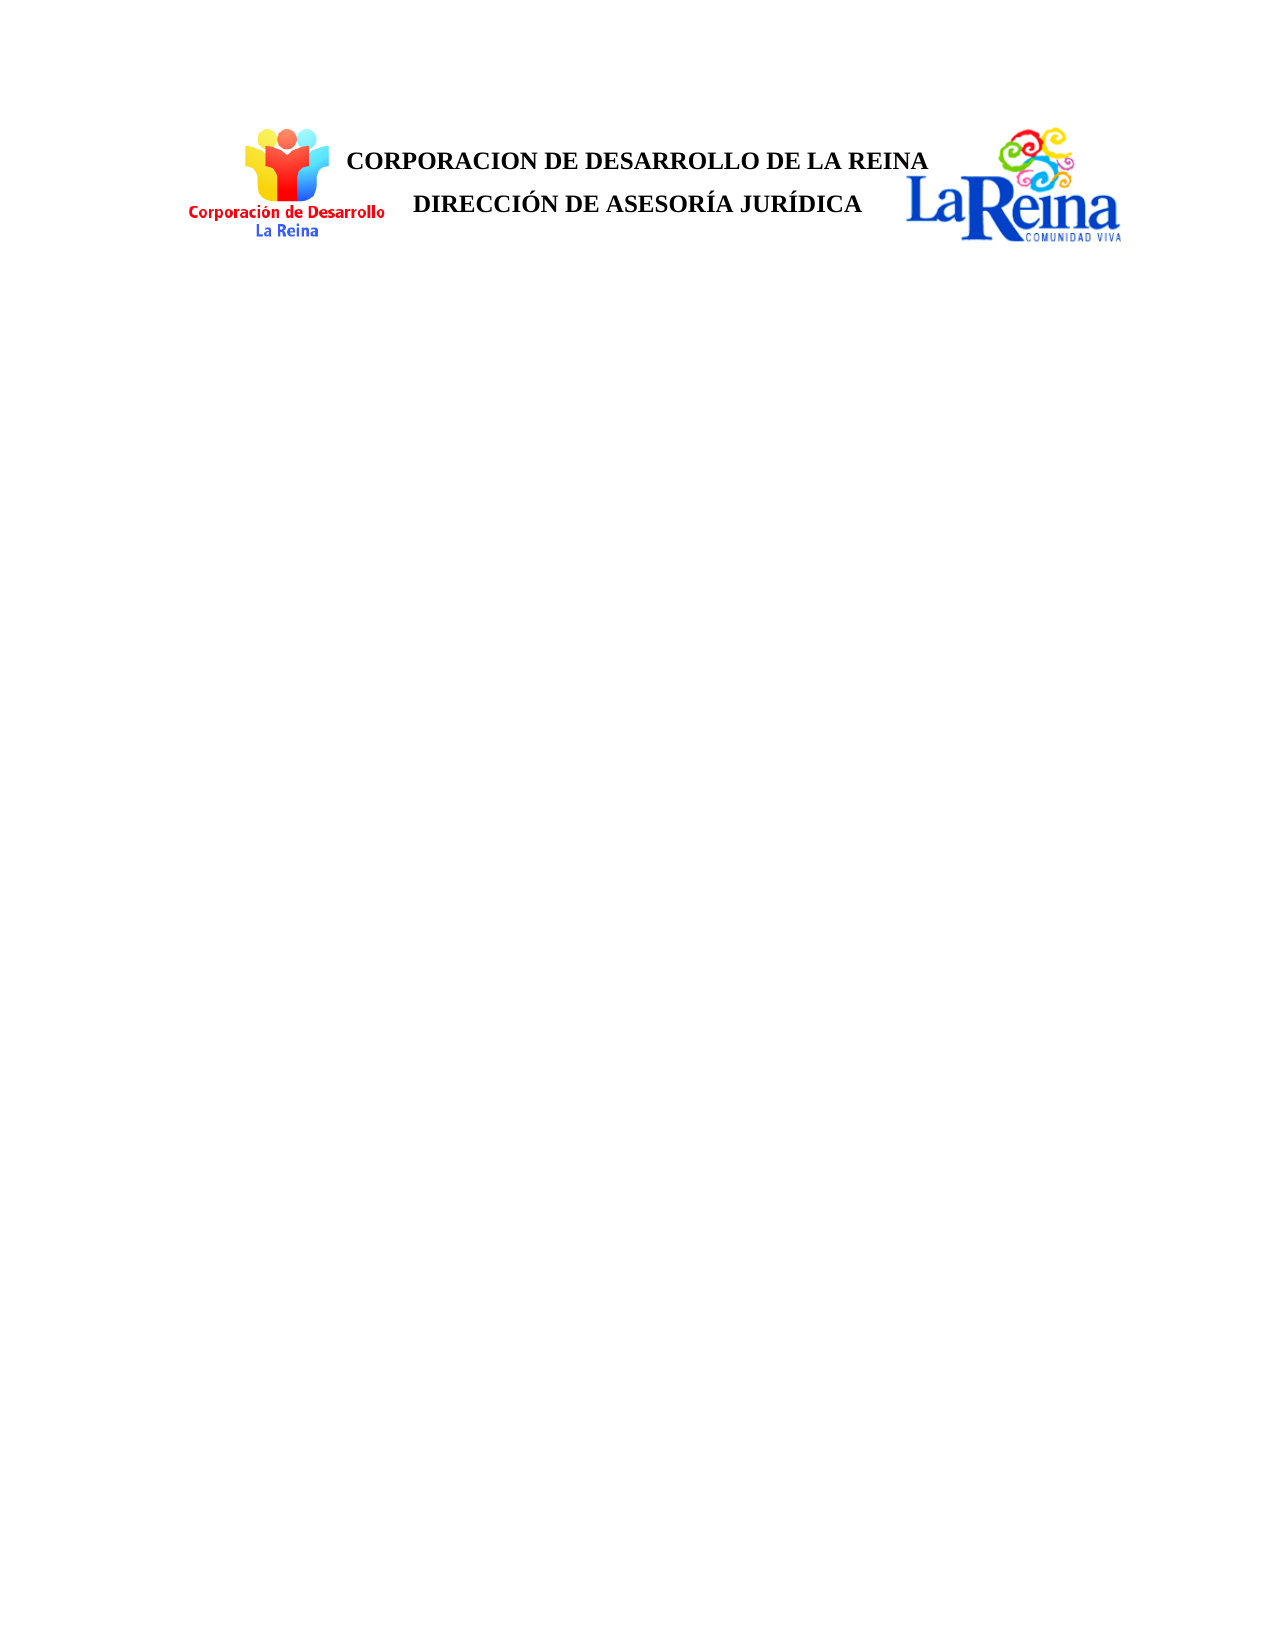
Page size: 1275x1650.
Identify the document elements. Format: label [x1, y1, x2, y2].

picture [177, 102, 396, 267]
picture [389, 154, 395, 161]
picture [903, 125, 1125, 246]
